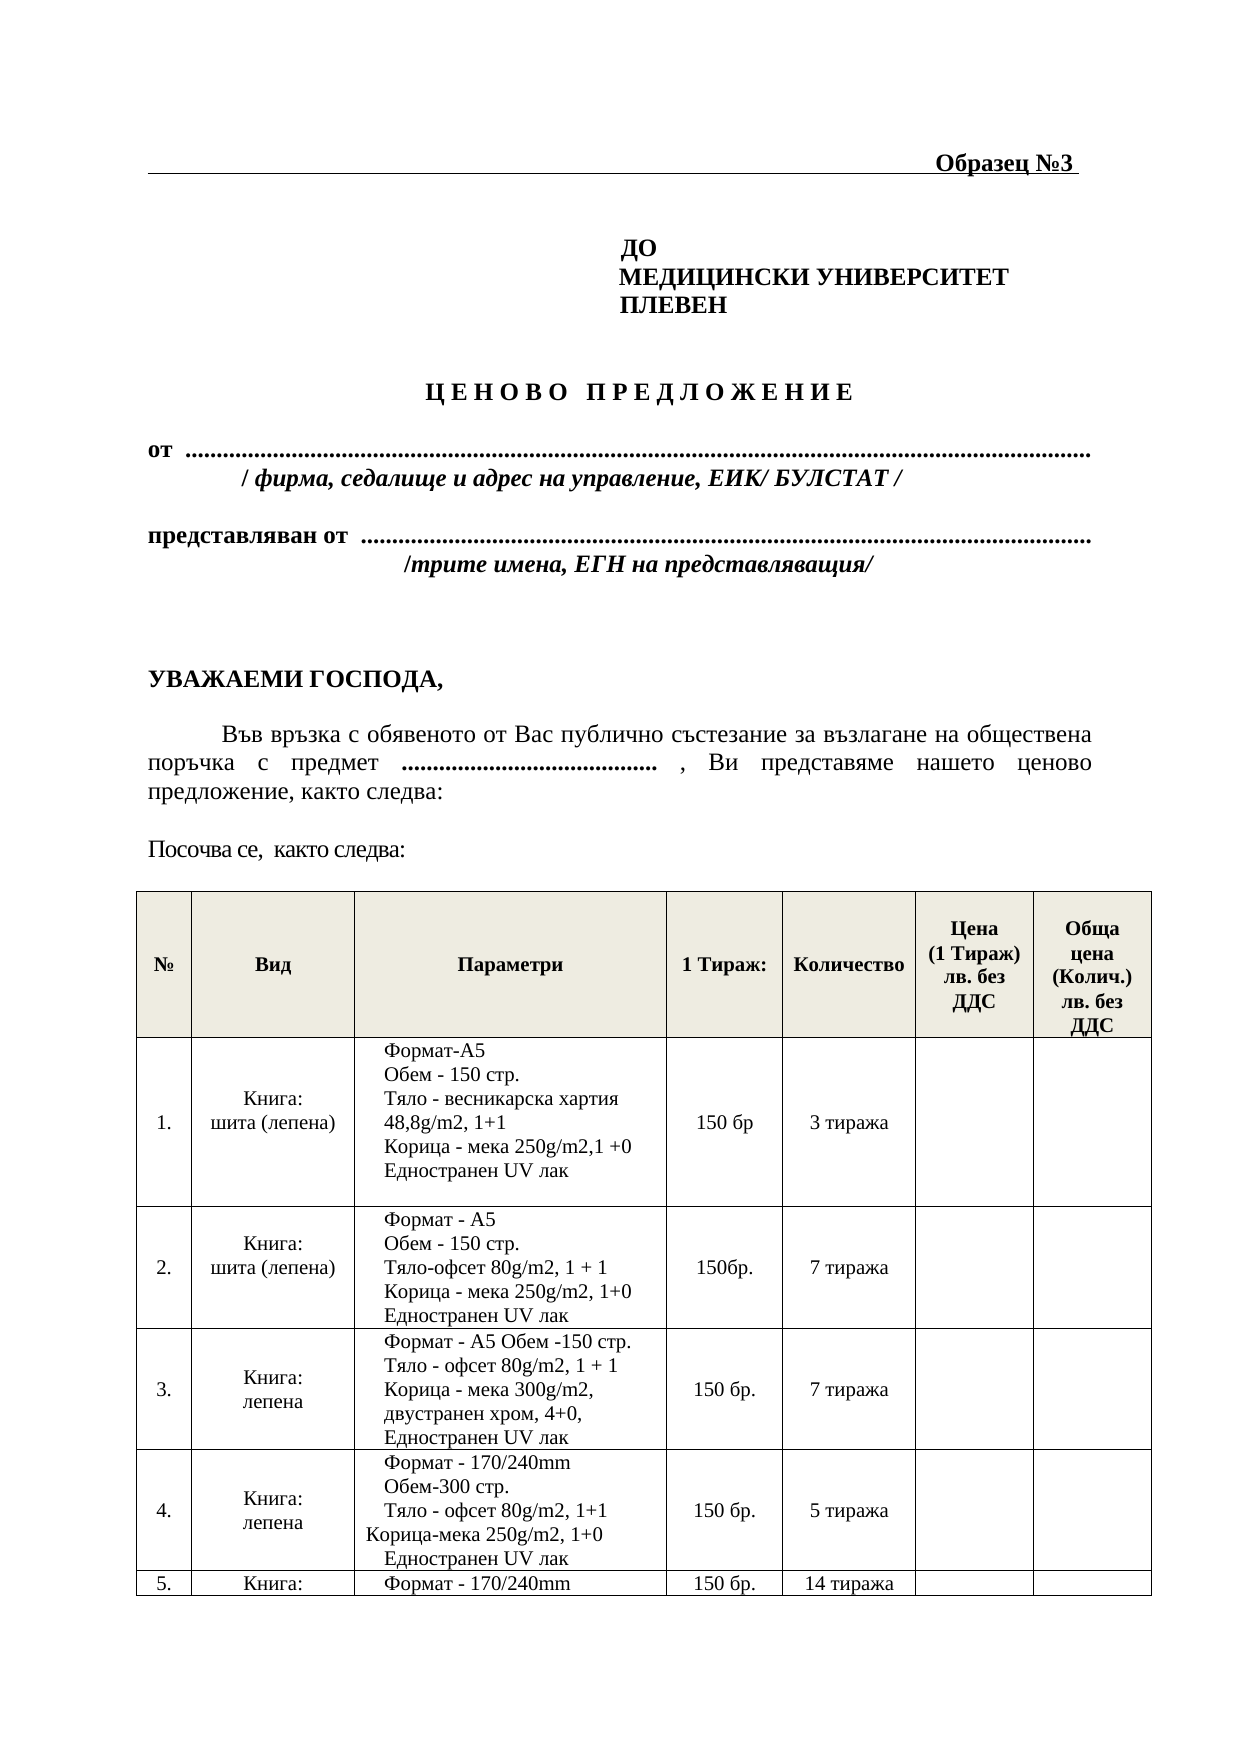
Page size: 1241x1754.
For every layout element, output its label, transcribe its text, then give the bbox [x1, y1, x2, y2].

table_cell 150бр. [667, 1207, 782, 1327]
table_cell Формат - 170/240mm Обем-300 стр. Тяло - офсет 80g/m2, 1+1 Корица-мека 250g/m2, 1+0 Eдностранен UV лак [355, 1450, 666, 1570]
text ДО [185, 233, 1093, 262]
text Образец №3 [148, 148, 1093, 176]
text / фирма, седалище и адрес на управление, ЕИК/ БУЛСТАТ / [185, 463, 1093, 492]
table_cell Формат - А5 Обем - 150 стр. Тяло-офсет 80g/m2, 1 + 1 Корица - мека 250g/m2, 1+0 Eдностранен UV лак [355, 1207, 666, 1327]
table_header Цена (1 Тираж) лв. без ДДС [916, 892, 1033, 1037]
table_header Вид [192, 892, 354, 1037]
table_cell [1034, 1207, 1151, 1327]
table_cell [1034, 1450, 1151, 1570]
table_cell Книга: шита (лепена) [192, 1038, 354, 1206]
text представляван от ..................................................................................................................... [148, 521, 1093, 549]
table_cell 14 тиража [783, 1571, 915, 1595]
table_cell 150 бр [667, 1038, 782, 1206]
table_cell 150 бр. [667, 1450, 782, 1570]
table_cell 2. [137, 1207, 191, 1327]
table_cell 7 тиража [783, 1329, 915, 1449]
table_header № [137, 892, 191, 1037]
table_cell Книга: лепена [192, 1450, 354, 1570]
table_cell [1034, 1038, 1151, 1206]
table_cell [1034, 1329, 1151, 1449]
text УВАЖАЕМИ ГОСПОДА, [148, 664, 1093, 692]
table_header Количество [783, 892, 915, 1037]
table_cell 5. [137, 1571, 191, 1595]
text от ................................................................................................................................................. [148, 434, 1093, 463]
table_cell [916, 1329, 1033, 1449]
table_header Параметри [355, 892, 666, 1037]
table_cell [916, 1571, 1033, 1595]
table_cell Книга: лепена [192, 1571, 354, 1595]
table_cell 4. [137, 1450, 191, 1570]
text /трите имена, ЕГН на представляващия/ [185, 549, 1093, 578]
table_cell 3 тиража [783, 1038, 915, 1206]
table_cell Формат - А5 Обем -150 стр. Тяло - офсет 80g/m2, 1 + 1 Корица - мека 300g/m2, двустранен хром, 4+0, Eдностранен UV лак [355, 1329, 666, 1449]
table_header 1 Тираж: [667, 892, 782, 1037]
text Посочва се, както следва: [148, 834, 1093, 862]
text Във връзка с обявеното от Вас публично състезание за възлагане на обществена поръчка с предмет ......................................... , Ви представяме нашето ценово предложение, както следва: [148, 719, 1093, 805]
table_cell 7 тиража [783, 1207, 915, 1327]
text МЕДИЦИНСКИ УНИВЕРСИТЕТ [185, 262, 1093, 291]
table_cell 1. [137, 1038, 191, 1206]
table_cell 3. [137, 1329, 191, 1449]
table_cell [916, 1038, 1033, 1206]
table_cell Формат-А5 Обем - 150 стр. Тяло - весникарска хартия 48,8g/m2, 1+1 Корица - мека 250g/m2,1 +0 Eдностранен UV лак [355, 1038, 666, 1206]
table_cell Книга: шита (лепена) [192, 1207, 354, 1327]
table_cell 150 бр. [667, 1571, 782, 1595]
text Ц Е Н О В О П Р Е Д Л О Ж Е Н И Е [185, 377, 1093, 406]
table_header Обща цена (Колич.) лв. без ДДС [1034, 892, 1151, 1037]
table_cell 5 тиража [783, 1450, 915, 1570]
text ПЛЕВЕН [185, 291, 1093, 319]
table_cell [1034, 1571, 1151, 1595]
table_cell [916, 1450, 1033, 1570]
table_cell [916, 1207, 1033, 1327]
table_cell 150 бр. [667, 1329, 782, 1449]
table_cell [355, 1571, 666, 1595]
table_cell Книга: лепена [192, 1329, 354, 1449]
